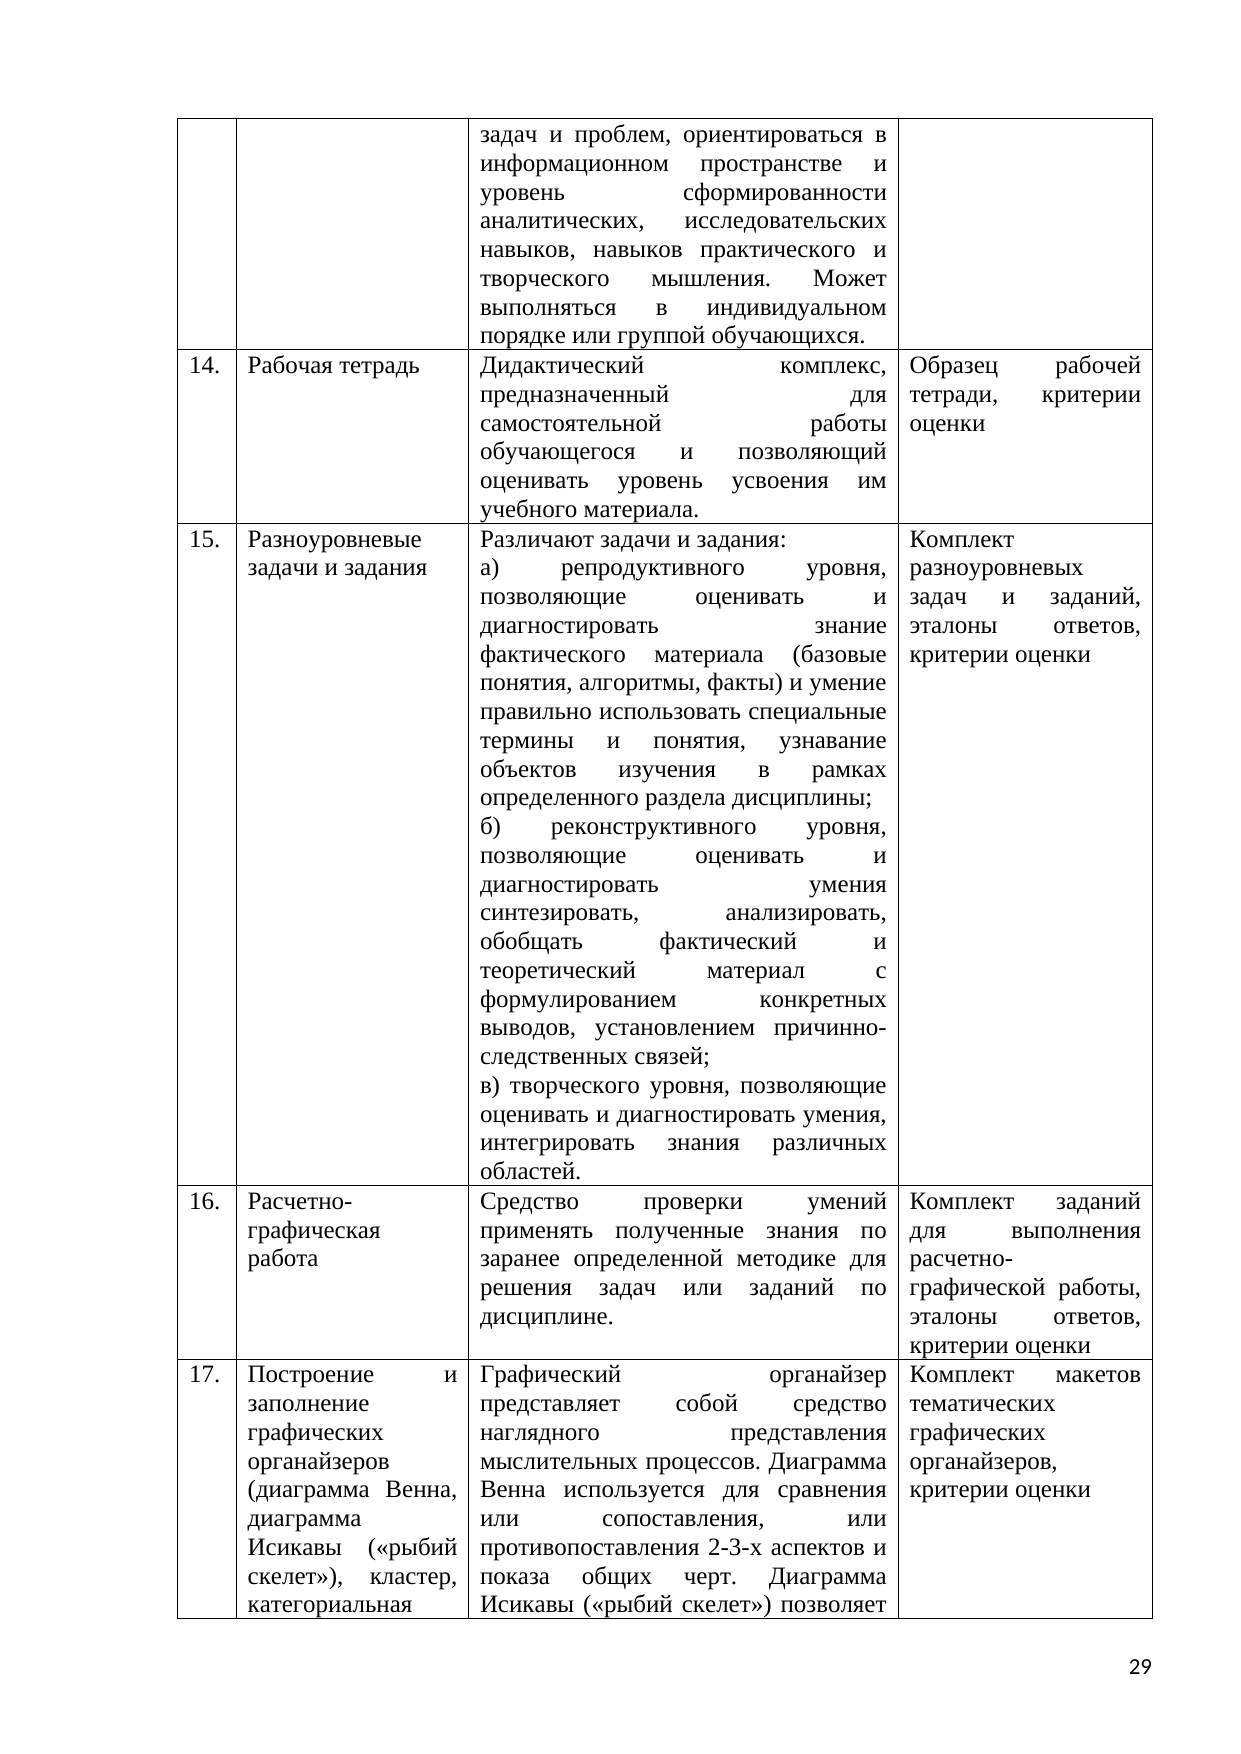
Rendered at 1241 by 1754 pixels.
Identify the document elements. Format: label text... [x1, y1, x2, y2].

table_cell [178, 1360, 236, 1618]
table_cell Различают задачи и задания: а) репродуктивного уровня, позволяющие оценивать и диагностировать знание фактического материала (базовые понятия, алгоритмы, факты) и умение правильно использовать специальные термины и понятия, узнавание объектов изучения в рамках определенного раздела дисциплины; б) реконструктивного уровня, позволяющие оценивать и диагностировать умения синтезировать, анализировать, обобщать фактический и теоретический материал с формулированием конкретных выводов, установлением причинно-следственных связей; в) творческого уровня, позволяющие оценивать и диагностировать умения, интегрировать знания различных областей. [469, 524, 898, 1185]
table_cell Образец рабочей тетради, критерии оценки [899, 350, 1152, 523]
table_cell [899, 119, 1152, 349]
table_cell Средство проверки умений применять полученные знания по заранее определенной методике для решения задач или заданий по дисциплине. [469, 1186, 898, 1358]
table_cell Дидактический комплекс, предназначенный для самостоятельной работы обучающегося и позволяющий оценивать уровень усвоения им учебного материала. [469, 350, 898, 523]
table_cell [469, 119, 898, 349]
table_cell [178, 119, 236, 349]
table_cell Расчетно-графическая работа [237, 1186, 468, 1358]
table_cell Рабочая тетрадь [237, 350, 468, 523]
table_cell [899, 1360, 1152, 1618]
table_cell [237, 119, 468, 349]
table_cell Разноуровневые задачи и задания [237, 524, 468, 1185]
table_cell [178, 1186, 236, 1358]
table_cell [178, 524, 236, 1185]
table_cell Комплект разноуровневых задач и заданий, эталоны ответов, критерии оценки [899, 524, 1152, 1185]
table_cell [237, 1360, 468, 1618]
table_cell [469, 1360, 898, 1618]
table_cell [178, 350, 236, 523]
table_cell Комплект заданий для выполнения расчетно-графической работы, эталоны ответов, критерии оценки [899, 1186, 1152, 1358]
